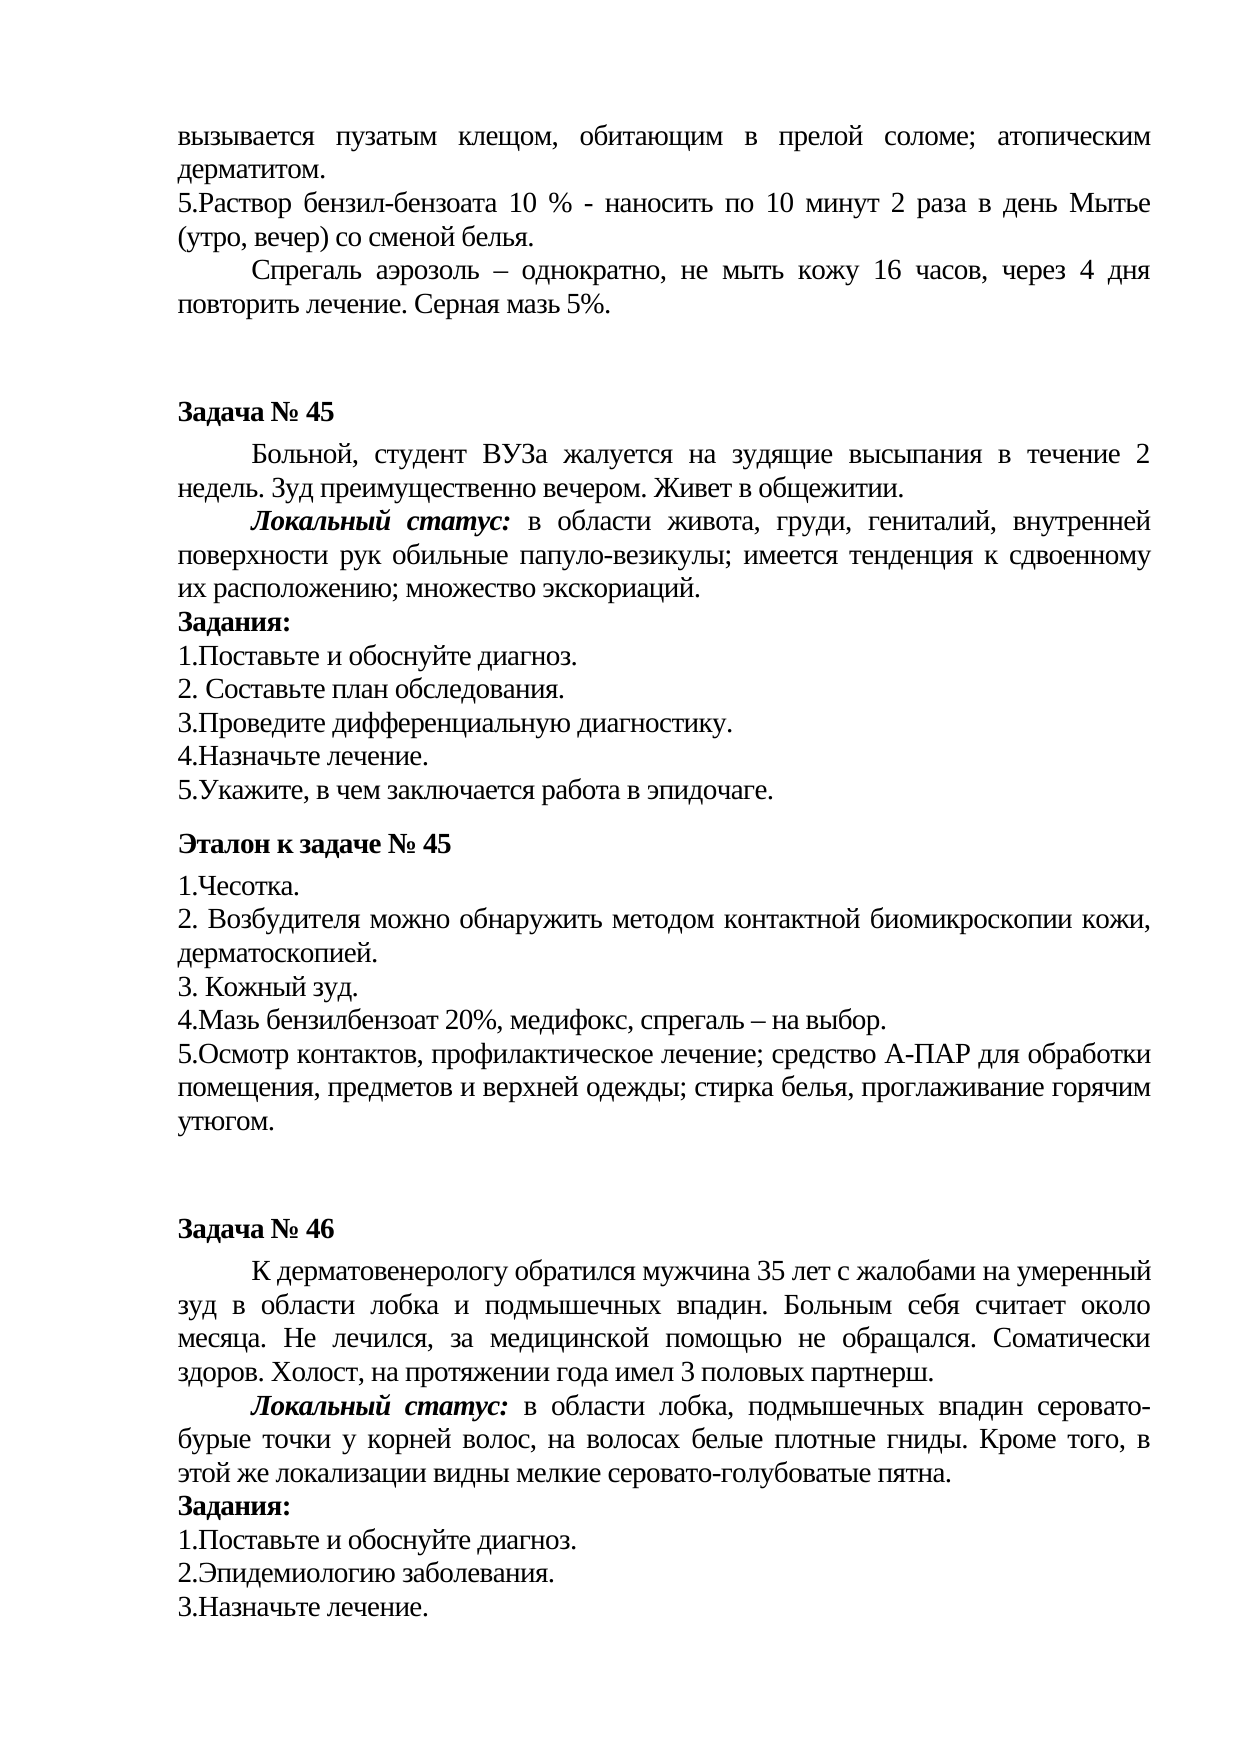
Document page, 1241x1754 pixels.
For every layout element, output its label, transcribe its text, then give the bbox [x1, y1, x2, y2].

text Спрегаль аэрозоль – однократно, не мыть кожу 16 часов, через 4 дня повторить лечение. Серная мазь 5%. [177, 252, 1152, 319]
text 3.Проведите дифференциальную диагностику. [177, 705, 1152, 738]
text 1.Поставьте и обоснуйте диагноз. [177, 638, 1152, 671]
text 5.Осмотр контактов, профилактическое лечение; средство А-ПАР для обработки помещения, предметов и верхней одежды; стирка белья, проглаживание горячим утюгом. [177, 1036, 1152, 1136]
text Задания: [177, 604, 1152, 638]
text 5.Укажите, в чем заключается работа в эпидочаге. [177, 772, 1152, 805]
text К дерматовенерологу обратился мужчина 35 лет с жалобами на умеренный зуд в области лобка и подмышечных впадин. Больным себя считает около месяца. Не лечился, за медицинской помощью не обращался. Соматически здоров. Холост, на протяжении года имел 3 половых партнерш. [177, 1253, 1152, 1388]
text Локальный статус: в области лобка, подмышечных впадин серовато-бурые точки у корней волос, на волосах белые плотные гниды. Кроме того, в этой же локализации видны мелкие серовато-голубоватые пятна. [177, 1388, 1152, 1488]
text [177, 118, 1152, 185]
text 4.Мазь бензилбензоат 20%, медифокс, спрегаль – на выбор. [177, 1002, 1152, 1036]
text 3.Назначьте лечение. [177, 1589, 1152, 1622]
text 1.Поставьте и обоснуйте диагноз. [177, 1522, 1152, 1555]
text Больной, студент ВУЗа жалуется на зудящие высыпания в течение 2 недель. Зуд преимущественно вечером. Живет в общежитии. [177, 436, 1152, 503]
text Задания: [177, 1488, 1152, 1522]
text 4.Назначьте лечение. [177, 738, 1152, 772]
text Локальный статус: в области живота, груди, гениталий, внутренней поверхности рук обильные папуло-везикулы; имеется тенденция к сдвоенному их расположению; множество экскориаций. [177, 503, 1152, 604]
text Задача № 45 [177, 394, 1152, 428]
text 3. Кожный зуд. [177, 969, 1152, 1002]
text Задача № 46 [177, 1212, 1152, 1245]
text 2.Эпидемиологию заболевания. [177, 1555, 1152, 1589]
text 2. Составьте план обследования. [177, 671, 1152, 705]
text 5.Раствор бензил-бензоата 10 % - наносить по 10 минут 2 раза в день Мытье (утро, вечер) со сменой белья. [177, 185, 1152, 252]
text Эталон к задаче № 45 [177, 826, 1152, 860]
text 2. Возбудителя можно обнаружить методом контактной биомикроскопии кожи, дерматоскопией. [177, 902, 1152, 969]
text 1.Чесотка. [177, 868, 1152, 902]
